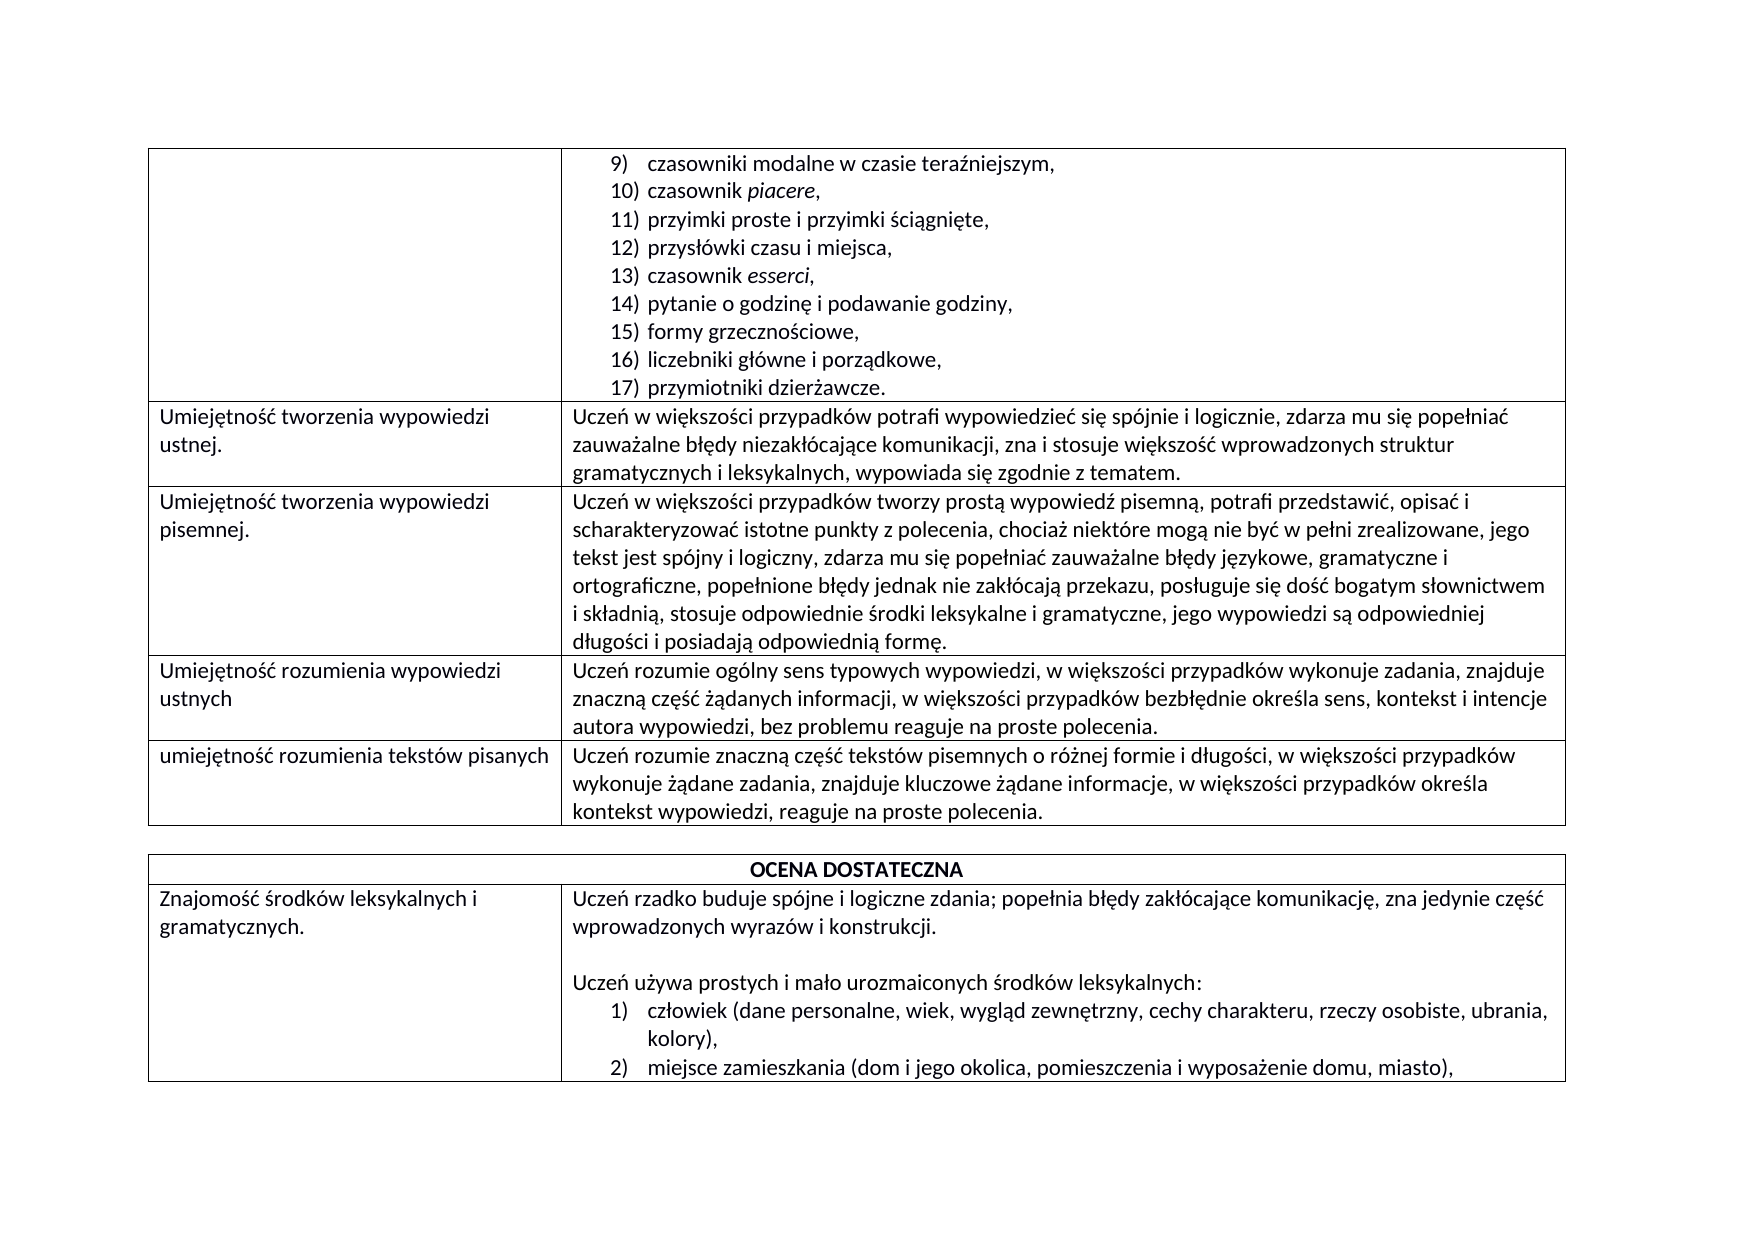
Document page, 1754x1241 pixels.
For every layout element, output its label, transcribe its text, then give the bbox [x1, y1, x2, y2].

table_cell Uczeń w większości przypadków tworzy prostą wypowiedź pisemną, potrafi przedstawić, opisać i scharakteryzować istotne punkty z polecenia, chociaż niektóre mogą nie być w pełni zrealizowane, jego tekst jest spójny i logiczny, zdarza mu się popełniać zauważalne błędy językowe, gramatyczne i ortograficzne, popełnione błędy jednak nie zakłócają przekazu, posługuje się dość bogatym słownictwem i składnią, stosuje odpowiednie środki leksykalne i gramatyczne, jego wypowiedzi są odpowiedniej długości i posiadają odpowiednią formę. [562, 487, 1565, 655]
table_cell umiejętność rozumienia tekstów pisanych [149, 741, 561, 825]
table_cell Umiejętność tworzenia wypowiedzi ustnej. [149, 402, 561, 486]
table_cell Uczeń rozumie ogólny sens typowych wypowiedzi, w większości przypadków wykonuje zadania, znajduje znaczną część żądanych informacji, w większości przypadków bezbłędnie określa sens, kontekst i intencje autora wypowiedzi, bez problemu reaguje na proste polecenia. [562, 656, 1565, 740]
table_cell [149, 885, 561, 1081]
table_cell Umiejętność tworzenia wypowiedzi pisemnej. [149, 487, 561, 655]
table_cell Uczeń w większości przypadków potrafi wypowiedzieć się spójnie i logicznie, zdarza mu się popełniać zauważalne błędy niezakłócające komunikacji, zna i stosuje większość wprowadzonych struktur gramatycznych i leksykalnych, wypowiada się zgodnie z tematem. [562, 402, 1565, 486]
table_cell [562, 149, 1565, 401]
table_cell Umiejętność rozumienia wypowiedzi ustnych [149, 656, 561, 740]
table_header OCENA DOSTATECZNA [149, 855, 1565, 883]
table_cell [149, 149, 561, 401]
table_cell Uczeń rozumie znaczną część tekstów pisemnych o różnej formie i długości, w większości przypadków wykonuje żądane zadania, znajduje kluczowe żądane informacje, w większości przypadków określa kontekst wypowiedzi, reaguje na proste polecenia. [562, 741, 1565, 825]
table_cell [562, 885, 1565, 1081]
